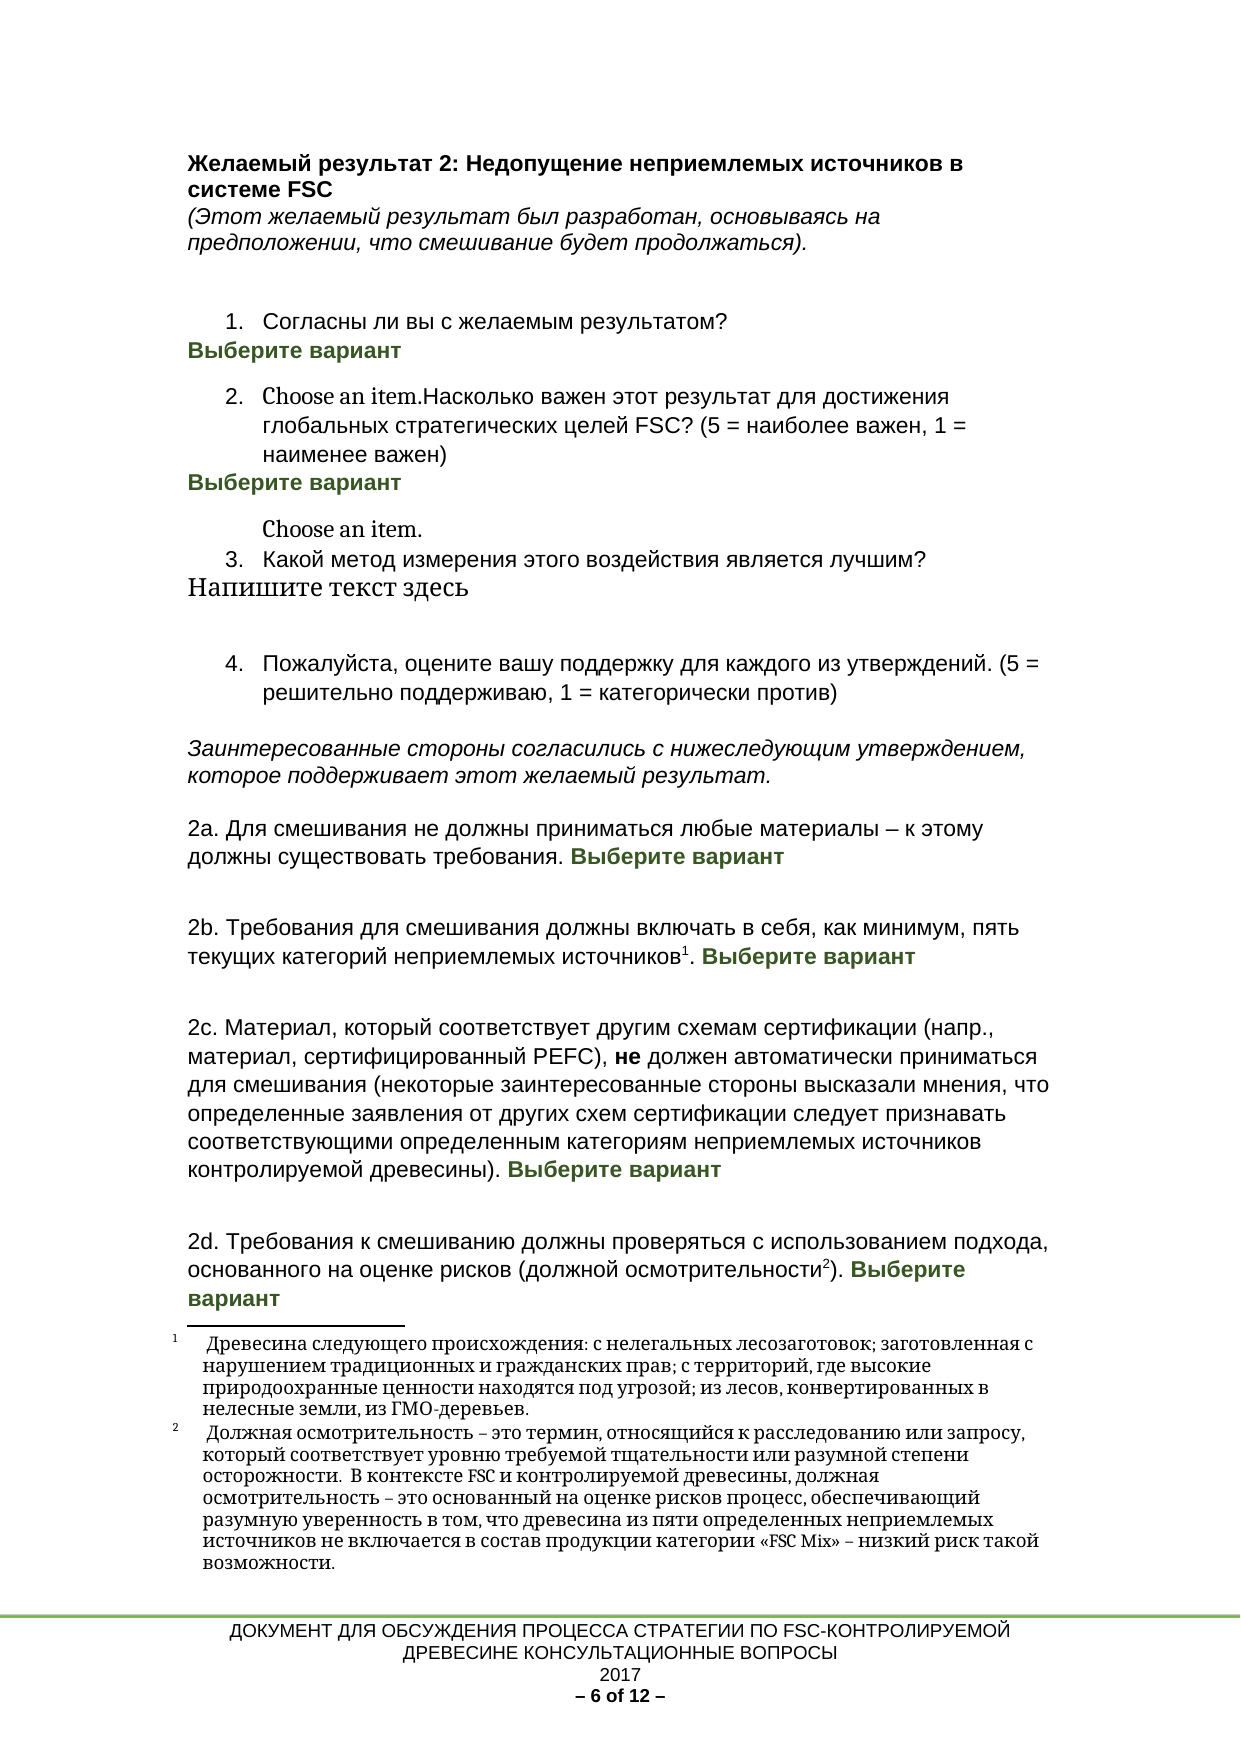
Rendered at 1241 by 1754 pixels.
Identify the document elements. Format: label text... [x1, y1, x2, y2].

text 2b. Требования для смешивания должны включать в себя, как минимум, пять текущих категорий неприемлемых источников. [187, 914, 1053, 969]
text Заинтересованные стороны согласились с нижеследующим утверждением, которое поддерживает этот желаемый результат. [187, 735, 1053, 788]
text 2a. Для смешивания не должны приниматься любые материалы – к этому должны существовать требования. [187, 814, 1053, 869]
text Желаемый результат 2: Недопущение неприемлемых источников в системе FSC [187, 150, 1053, 203]
list Какой метод измерения этого воздействия является лучшим? [225, 546, 1053, 572]
list Насколько важен этот результат для достижения глобальных стратегических целей FSC? (5 = наиболее важен, 1 = наименее важен) [225, 382, 1053, 467]
list Согласны ли вы с желаемым результатом? [225, 308, 1053, 334]
text (Этот желаемый результат был разработан, основываясь на предположении, что смешивание будет продолжаться). [187, 203, 1053, 255]
text 2d. Требования к смешиванию должны проверяться с использованием подхода, основанного на оценке рисков (должной осмотрительности). [187, 1228, 1053, 1311]
text 2c. Материал, который соответствует другим схемам сертификации (напр., материал, сертифицированный PEFC), не должен автоматически приниматься для смешивания (некоторые заинтересованные стороны высказали мнения, что определенные заявления от других схем сертификации следует признавать соответствующими определенным категориям неприемлемых источников контролируемой древесины). [187, 1014, 1053, 1183]
list Пожалуйста, оцените вашу поддержку для каждого из утверждений. (5 = решительно поддерживаю, 1 = категорически против) [225, 650, 1053, 705]
